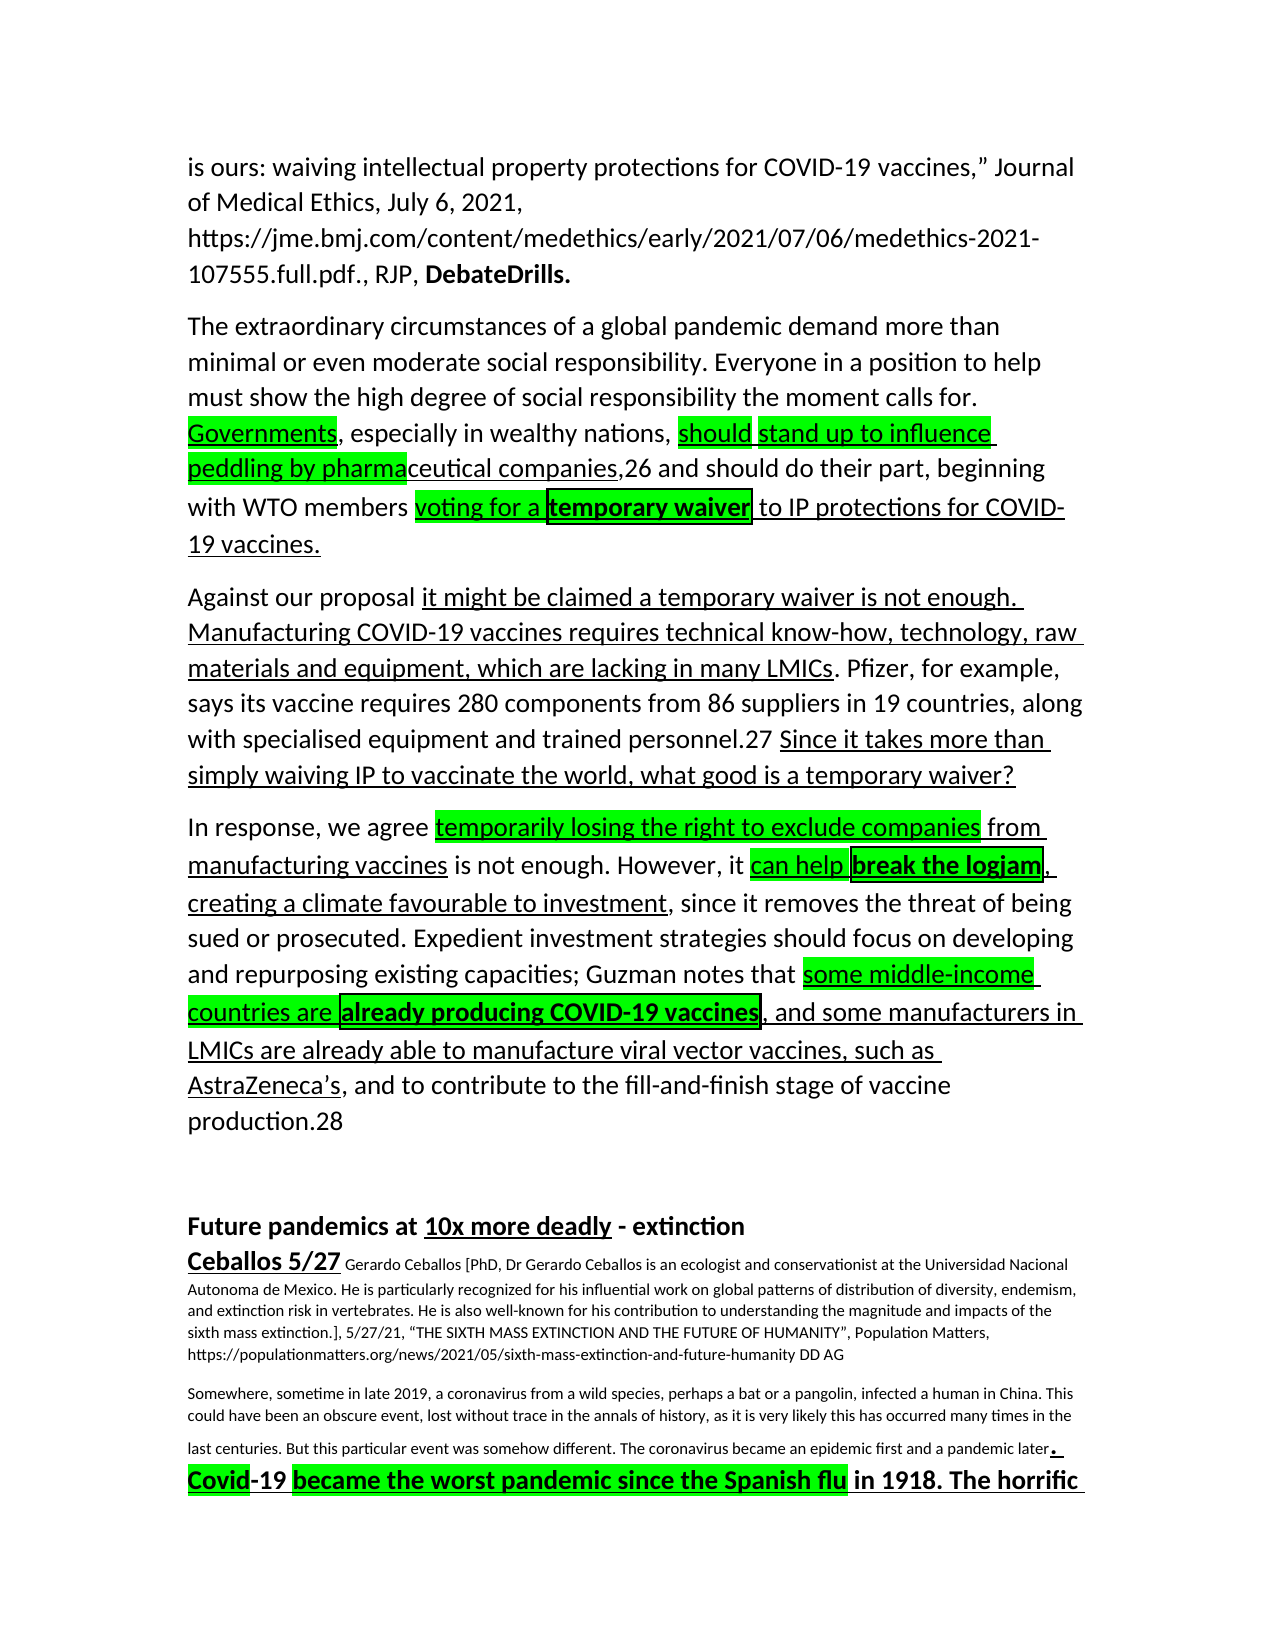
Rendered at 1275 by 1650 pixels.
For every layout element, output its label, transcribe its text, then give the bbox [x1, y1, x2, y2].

text Against our proposal it might be claimed a temporary waiver is not enough. Manufacturing COVID-19 vaccines requires technical know-how, technology, raw materials and equipment, which are lacking in many LMICs. Pfizer, for example, says its vaccine requires 280 components from 86 suppliers in 19 countries, along with specialised equipment and trained personnel.27 Since it takes more than simply waiving IP to vaccinate the world, what good is a temporary waiver? [187, 580, 1087, 791]
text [187, 1383, 1087, 1496]
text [187, 150, 1087, 290]
text The extraordinary circumstances of a global pandemic demand more than minimal or even moderate social responsibility. Everyone in a position to help must show the high degree of social responsibility the moment calls for. Governments, especially in wealthy nations, should stand up to influence peddling by pharmaceutical companies,26 and should do their part, beginning with WTO members voting for a temporary waiver to IP protections for COVID-19 vaccines. [187, 309, 1087, 560]
text Ceballos 5/27 Gerardo Ceballos [PhD, Dr Gerardo Ceballos is an ecologist and conservationist at the Universidad Nacional Autonoma de Mexico. He is particularly recognized for his influential work on global patterns of distribution of diversity, endemism, and extinction risk in vertebrates. He is also well-known for his contribution to understanding the magnitude and impacts of the sixth mass extinction.], 5/27/21, “THE SIXTH MASS EXTINCTION AND THE FUTURE OF HUMANITY”, Population Matters, https://populationmatters.org/news/2021/05/sixth-mass-extinction-and-future-humanity DD AG [187, 1244, 1087, 1365]
text In response, we agree temporarily losing the right to exclude companies from manufacturing vaccines is not enough. However, it can help break the logjam, creating a climate favourable to investment, since it removes the threat of being sued or prosecuted. Expedient investment strategies should focus on developing and repurposing existing capacities; Guzman notes that some middle-income countries are already producing COVID-19 vaccines, and some manufacturers in LMICs are already able to manufacture viral vector vaccines, such as AstraZeneca’s, and to contribute to the fill-and-finish stage of vaccine production.28 [187, 810, 1087, 1137]
subtitle Future pandemics at 10x more deadly - extinction [187, 1209, 1087, 1242]
